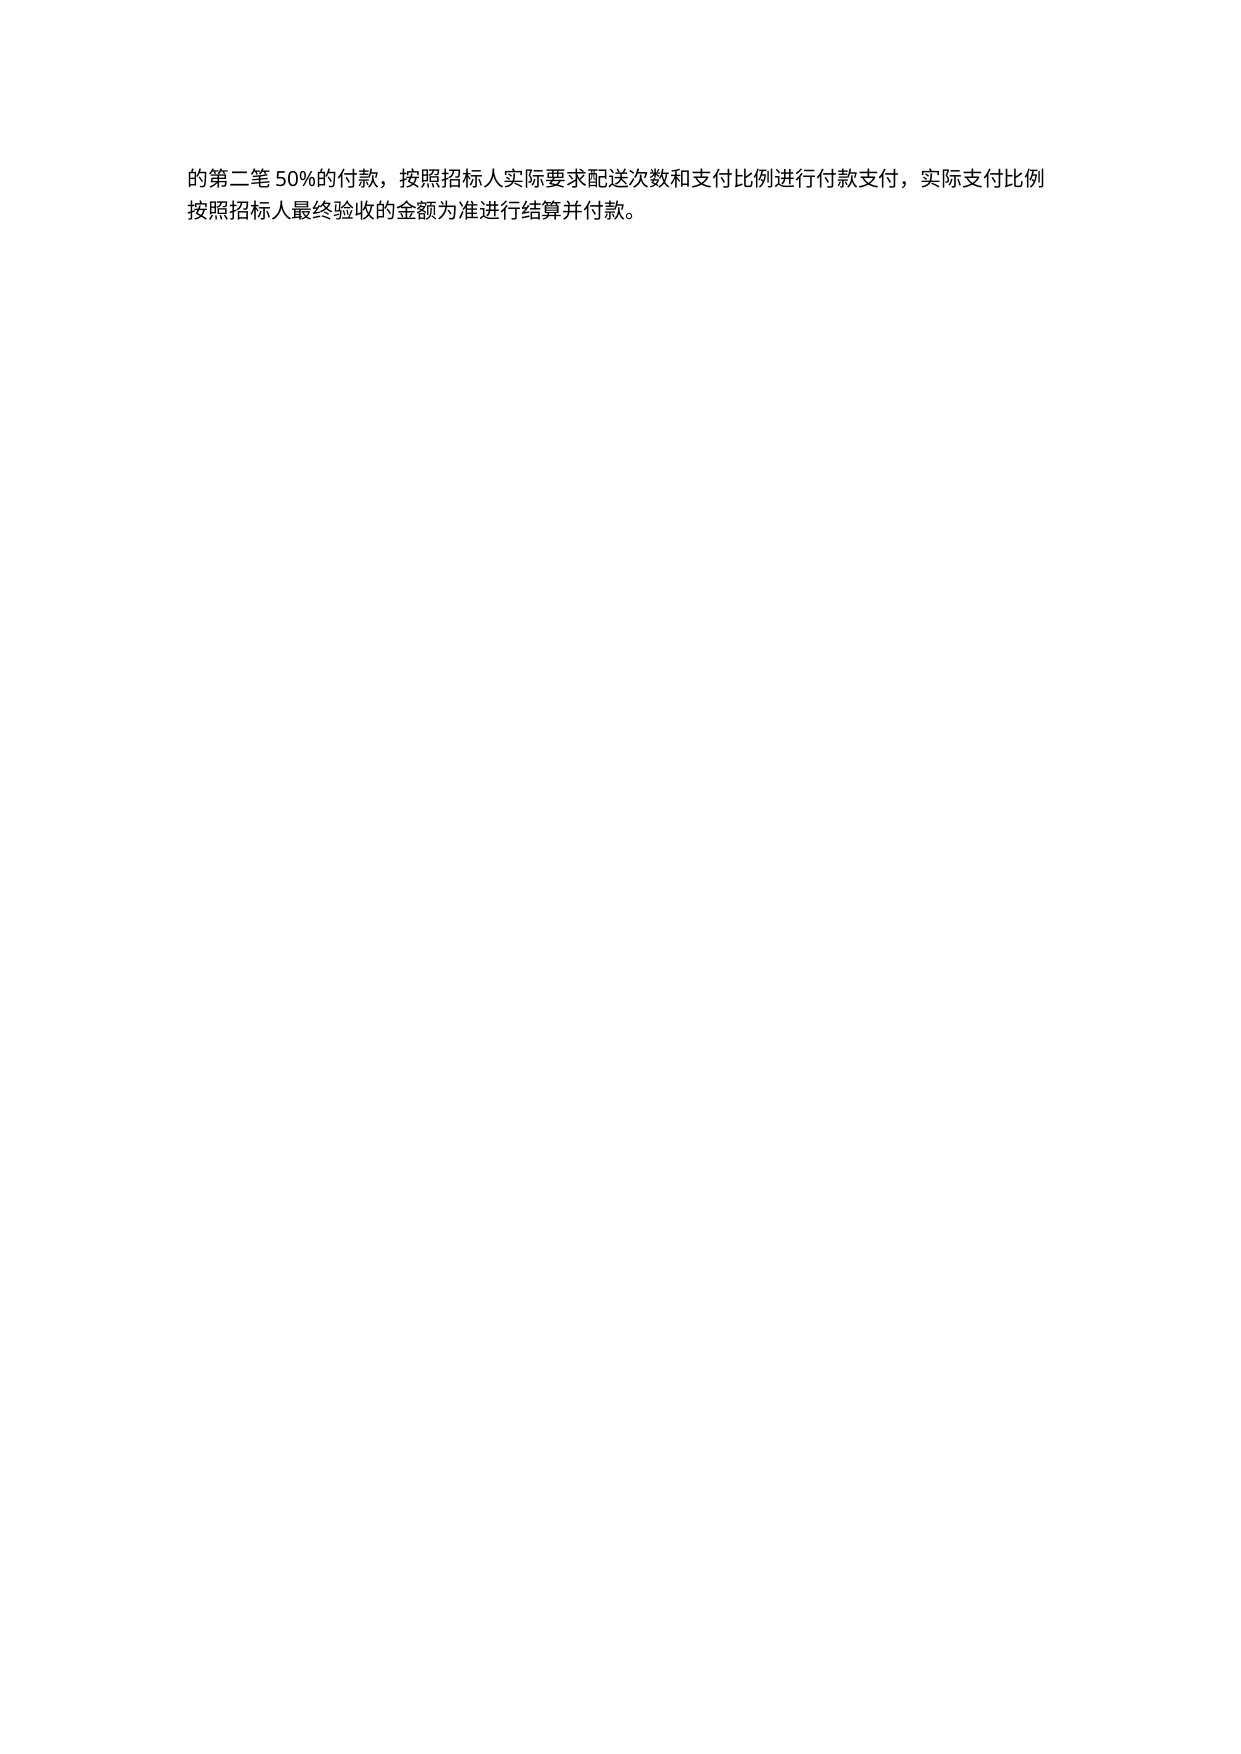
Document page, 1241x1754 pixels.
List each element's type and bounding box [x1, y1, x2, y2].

text [187, 162, 1053, 227]
